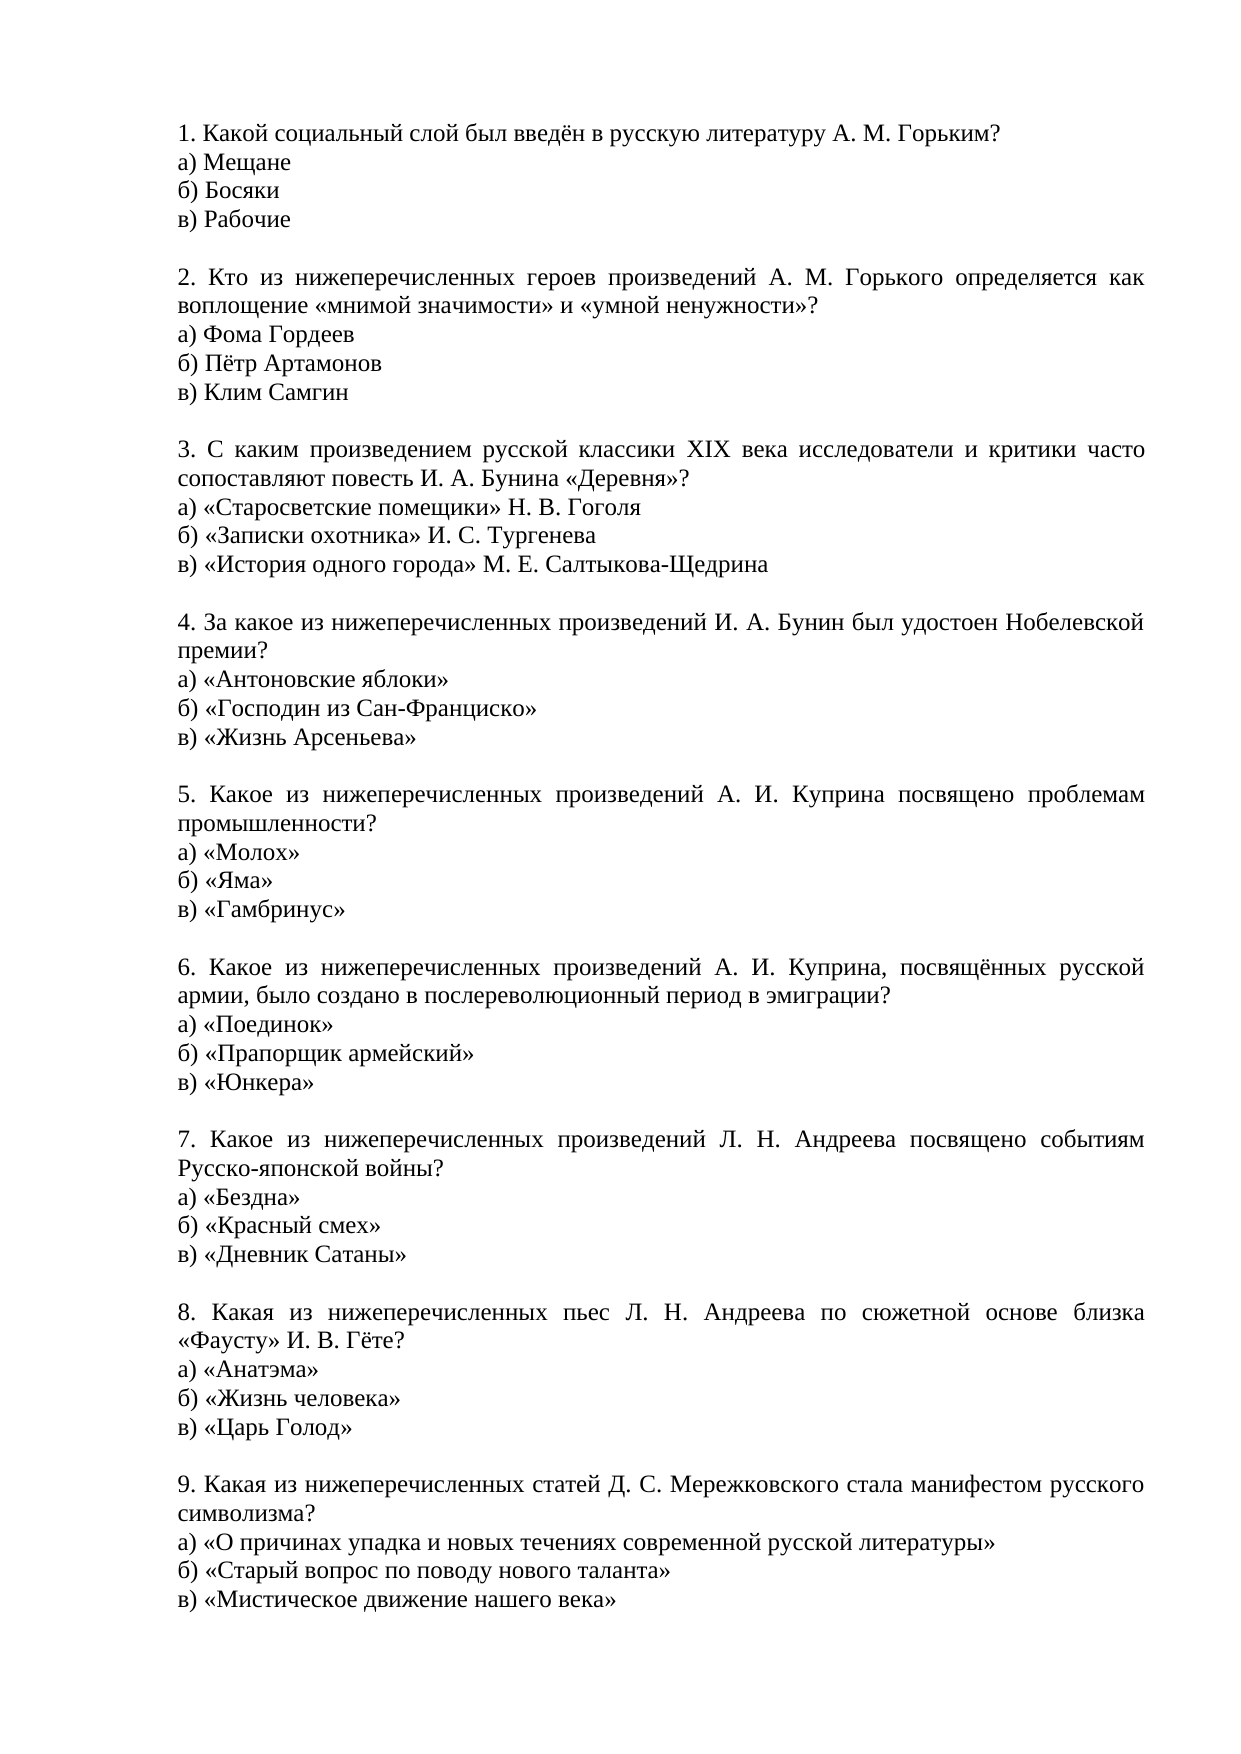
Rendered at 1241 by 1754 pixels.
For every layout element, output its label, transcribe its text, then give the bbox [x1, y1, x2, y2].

text б) Пётр Артамонов [177, 348, 1146, 377]
text а) «Анатэма» [177, 1354, 1146, 1383]
text а) «Старосветские помещики» Н. В. Гоголя [177, 492, 1146, 521]
text б) «Старый вопрос по поводу нового таланта» [177, 1556, 1146, 1584]
text в) «Юнкера» [177, 1067, 1146, 1096]
text 8. Какая из нижеперечисленных пьес Л. Н. Андреева по сюжетной основе близка «Фаусту» И. В. Гёте? [177, 1297, 1146, 1354]
text 7. Какое из нижеперечисленных произведений Л. Н. Андреева посвящено событиям Русско-японской войны? [177, 1124, 1146, 1182]
text а) «Бездна» [177, 1182, 1146, 1211]
text в) «История одного города» М. Е. Салтыкова-Щедрина [177, 549, 1146, 578]
text в) «Гамбринус» [177, 894, 1146, 923]
text а) Фома Гордеев [177, 319, 1146, 348]
text 6. Какое из нижеперечисленных произведений А. И. Куприна, посвящённых русской армии, было создано в послереволюционный период в эмиграции? [177, 952, 1146, 1009]
text а) Мещане [177, 147, 1146, 176]
text в) «Дневник Сатаны» [177, 1239, 1146, 1268]
text 2. Кто из нижеперечисленных героев произведений А. М. Горького определяется как воплощение «мнимой значимости» и «умной ненужности»? [177, 262, 1146, 319]
text б) Босяки [177, 176, 1146, 204]
text а) «Молох» [177, 837, 1146, 866]
text 9. Какая из нижеперечисленных статей Д. С. Мережковского стала манифестом русского символизма? [177, 1469, 1146, 1527]
text б) «Записки охотника» И. С. Тургенева [177, 521, 1146, 549]
text а) «Поединок» [177, 1009, 1146, 1038]
text а) «Антоновские яблоки» [177, 664, 1146, 693]
text а) «О причинах упадка и новых течениях современной русской литературы» [177, 1527, 1146, 1556]
text б) «Жизнь человека» [177, 1383, 1146, 1412]
text в) «Жизнь Арсеньева» [177, 722, 1146, 751]
text в) «Мистическое движение нашего века» [177, 1584, 1146, 1613]
text б) «Прапорщик армейский» [177, 1038, 1146, 1067]
text в) Клим Самгин [177, 377, 1146, 406]
text 1. Какой социальный слой был введён в русскую литературу А. М. Горьким? [177, 118, 1146, 147]
text 5. Какое из нижеперечисленных произведений А. И. Куприна посвящено проблемам промышленности? [177, 779, 1146, 837]
text в) «Царь Голод» [177, 1412, 1146, 1441]
text 4. За какое из нижеперечисленных произведений И. А. Бунин был удостоен Нобелевской премии? [177, 607, 1146, 664]
text б) «Яма» [177, 866, 1146, 894]
text б) «Господин из Сан-Франциско» [177, 693, 1146, 722]
text 3. С каким произведением русской классики XIX века исследователи и критики часто сопоставляют повесть И. А. Бунина «Деревня»? [177, 434, 1146, 492]
text в) Рабочие [177, 204, 1146, 233]
text б) «Красный смех» [177, 1211, 1146, 1239]
